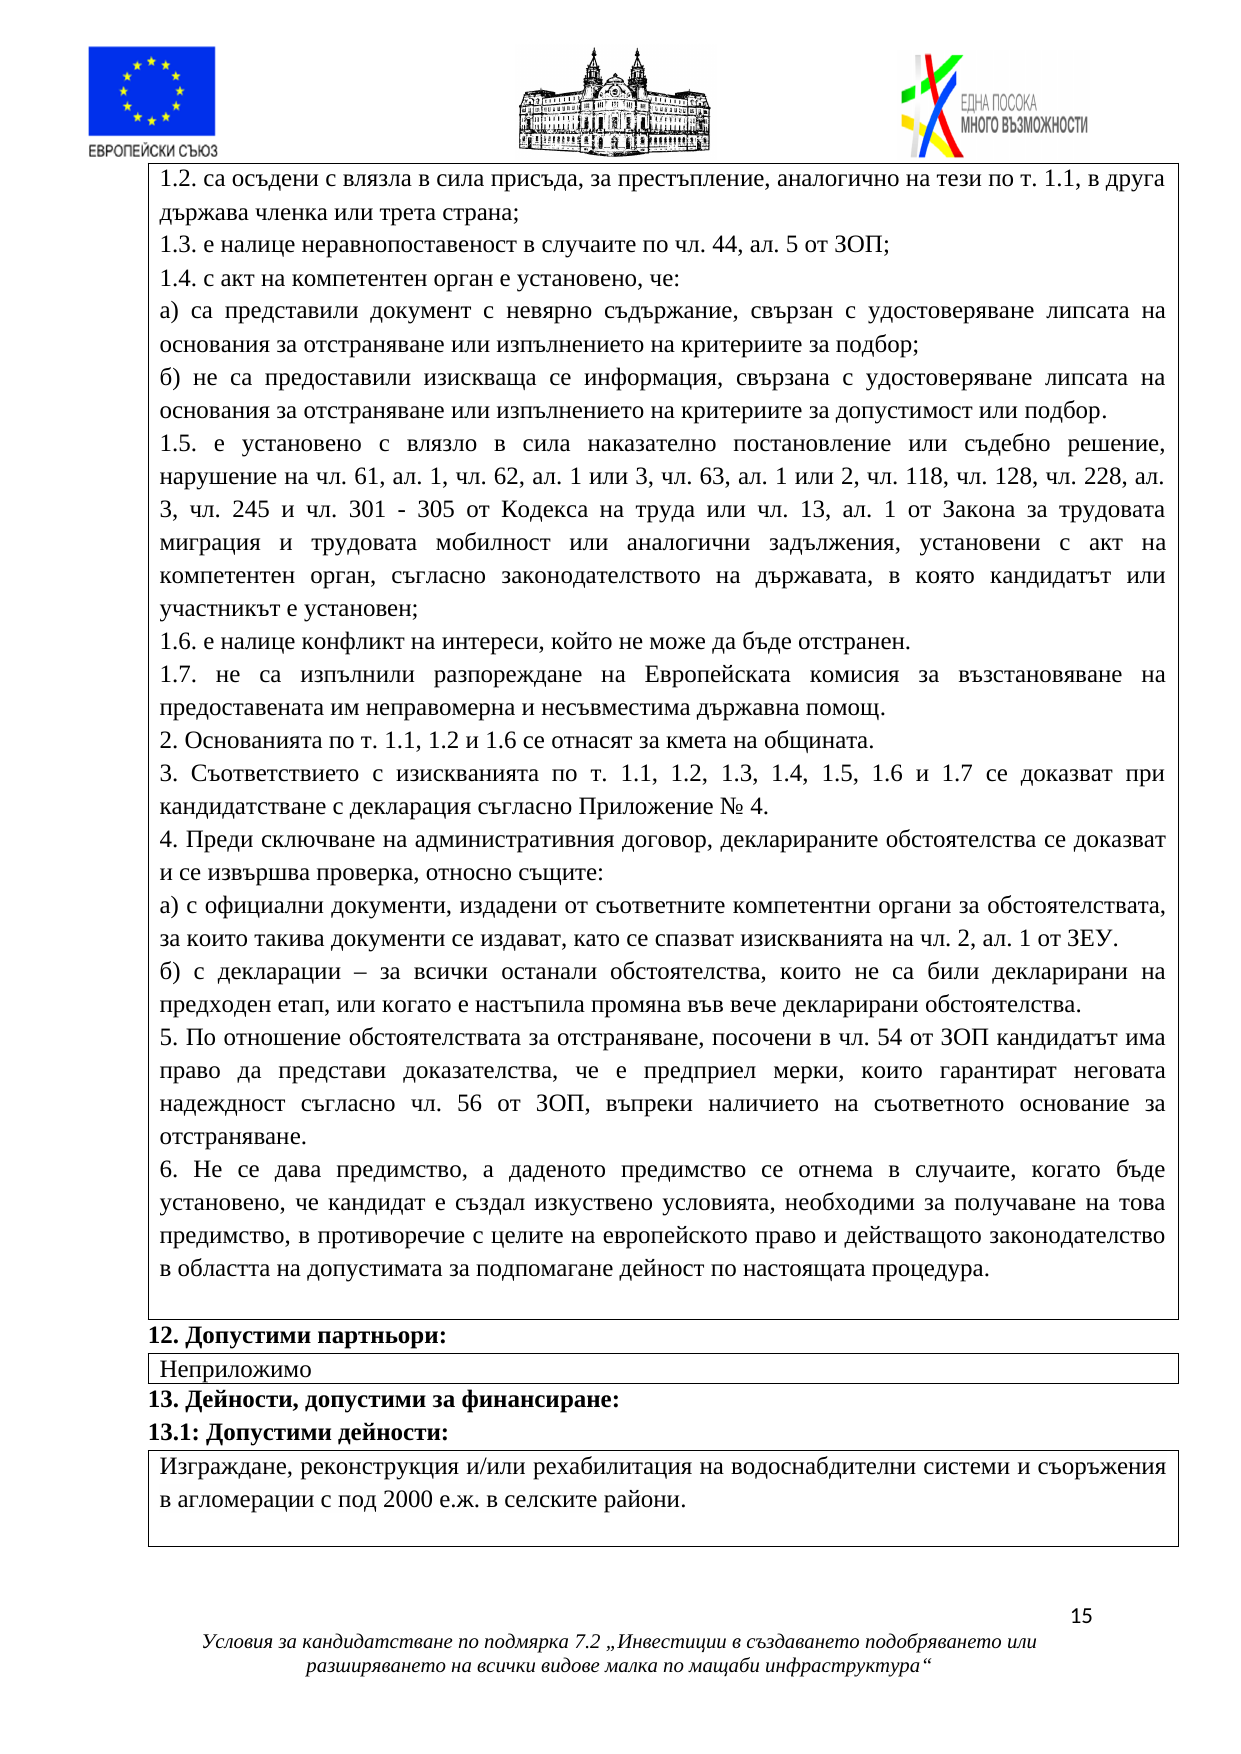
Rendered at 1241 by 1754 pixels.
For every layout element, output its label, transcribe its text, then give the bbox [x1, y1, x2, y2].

subtitle 13.1: Допустими дейности: [148, 1417, 1093, 1446]
table_header Изграждане, реконструкция и/или рехабилитация на водоснабдителни системи и съоръжения в агломерации с под 2000 е.ж. в селските райони. [149, 1451, 1178, 1546]
picture [896, 50, 1090, 160]
picture [88, 45, 219, 160]
subtitle 13. Дейности, допустими за финансиране: [148, 1384, 1093, 1413]
subtitle 12. Допустими партньори: [148, 1320, 1093, 1349]
picture [514, 44, 718, 160]
table_header Неприложимо [149, 1354, 1178, 1383]
